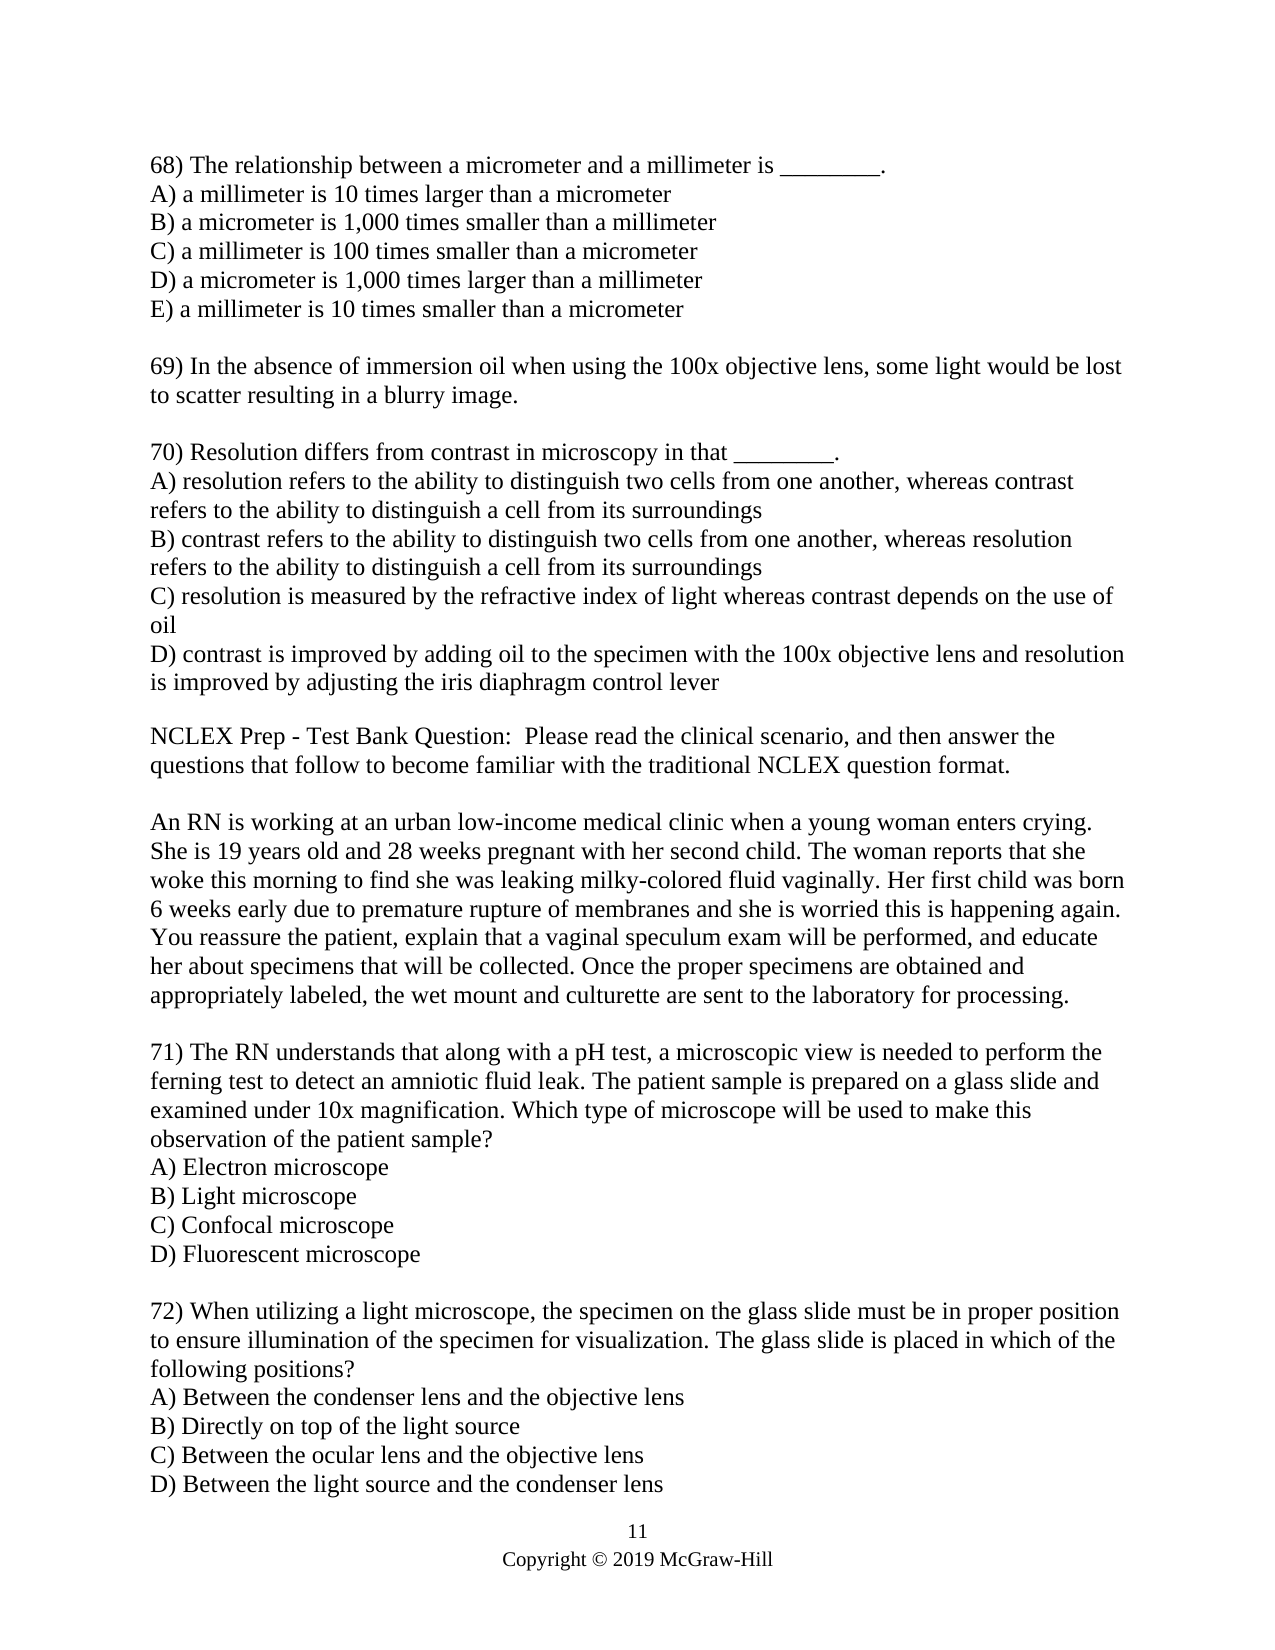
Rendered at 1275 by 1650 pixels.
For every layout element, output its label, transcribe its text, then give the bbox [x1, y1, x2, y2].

text B) a micrometer is 1,000 times smaller than a millimeter [150, 207, 1125, 236]
text 70) Resolution differs from contrast in microscopy in that ________. [150, 437, 1125, 466]
text D) a micrometer is 1,000 times larger than a millimeter [150, 265, 1125, 294]
text B) contrast refers to the ability to distinguish two cells from one another, whereas resolution refers to the ability to distinguish a cell from its surroundings [150, 524, 1125, 581]
text 68) The relationship between a micrometer and a millimeter is ________. [150, 150, 1125, 179]
text An RN is working at an urban low-income medical clinic when a young woman enters crying. She is 19 years old and 28 weeks pregnant with her second child. The woman reports that she woke this morning to find she was leaking milky-colored fluid vaginally. Her first child was born 6 weeks early due to premature rupture of membranes and she is worried this is happening again. You reassure the patient, explain that a vaginal speculum exam will be performed, and educate her about specimens that will be collected. Once the proper specimens are obtained and appropriately labeled, the wet mount and culturette are sent to the laboratory for processing. [150, 807, 1125, 1009]
text 72) When utilizing a light microscope, the specimen on the glass slide must be in proper position to ensure illumination of the specimen for visualization. The glass slide is placed in which of the following positions? [150, 1296, 1125, 1382]
text B) Directly on top of the light source [150, 1411, 1125, 1440]
text 69) In the absence of immersion oil when using the 100x objective lens, some light would be lost to scatter resulting in a blurry image. [150, 351, 1125, 409]
text A) Electron microscope [150, 1152, 1125, 1181]
text C) a millimeter is 100 times smaller than a micrometer [150, 236, 1125, 265]
text A) a millimeter is 10 times larger than a micrometer [150, 179, 1125, 207]
text B) Light microscope [150, 1181, 1125, 1210]
text A) Between the condenser lens and the objective lens [150, 1382, 1125, 1411]
text A) resolution refers to the ability to distinguish two cells from one another, whereas contrast refers to the ability to distinguish a cell from its surroundings [150, 466, 1125, 524]
text D) contrast is improved by adding oil to the specimen with the 100x objective lens and resolution is improved by adjusting the iris diaphragm control lever [150, 639, 1125, 696]
text 71) The RN understands that along with a pH test, a microscopic view is needed to perform the ferning test to detect an amniotic fluid leak. The patient sample is prepared on a glass slide and examined under 10x magnification. Which type of microscope will be used to make this observation of the patient sample? [150, 1037, 1125, 1152]
text D) Fluorescent microscope [150, 1239, 1125, 1267]
text C) Confocal microscope [150, 1210, 1125, 1239]
text C) Between the ocular lens and the objective lens [150, 1440, 1125, 1469]
text C) resolution is measured by the refractive index of light whereas contrast depends on the use of oil [150, 581, 1125, 639]
text D) Between the light source and the condenser lens [150, 1469, 1125, 1497]
text E) a millimeter is 10 times smaller than a micrometer [150, 294, 1125, 322]
text NCLEX Prep - Test Bank Question: Please read the clinical scenario, and then answer the questions that follow to become familiar with the traditional NCLEX question format. [150, 721, 1125, 779]
